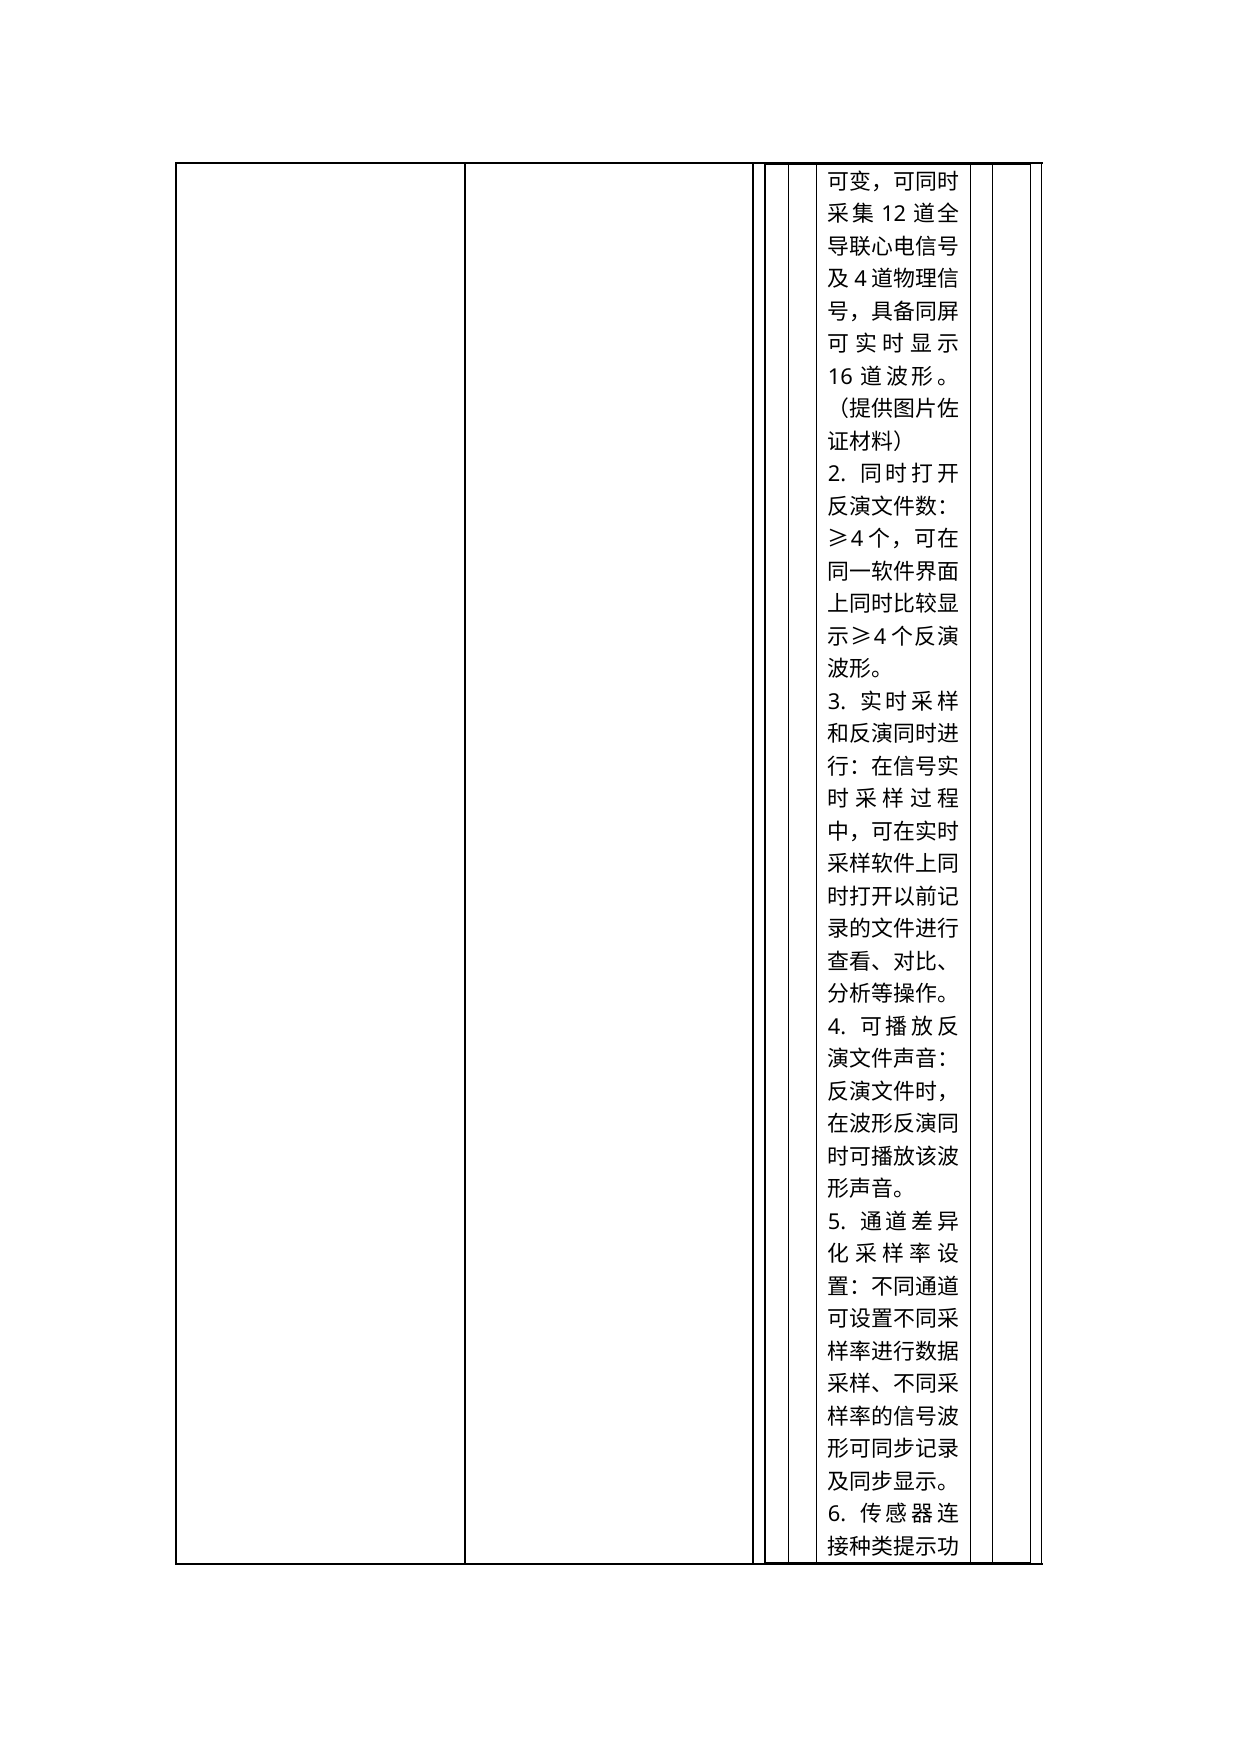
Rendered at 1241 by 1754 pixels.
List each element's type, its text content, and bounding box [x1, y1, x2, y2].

table_cell [754, 164, 764, 1563]
table_cell [971, 165, 992, 1562]
table_cell [817, 165, 970, 1562]
table_cell [1031, 164, 1041, 1563]
table_cell [466, 164, 752, 1563]
table_cell [993, 165, 1030, 1562]
table_cell 2 [177, 164, 464, 1563]
table_cell [766, 165, 788, 1562]
table_cell [789, 165, 816, 1562]
